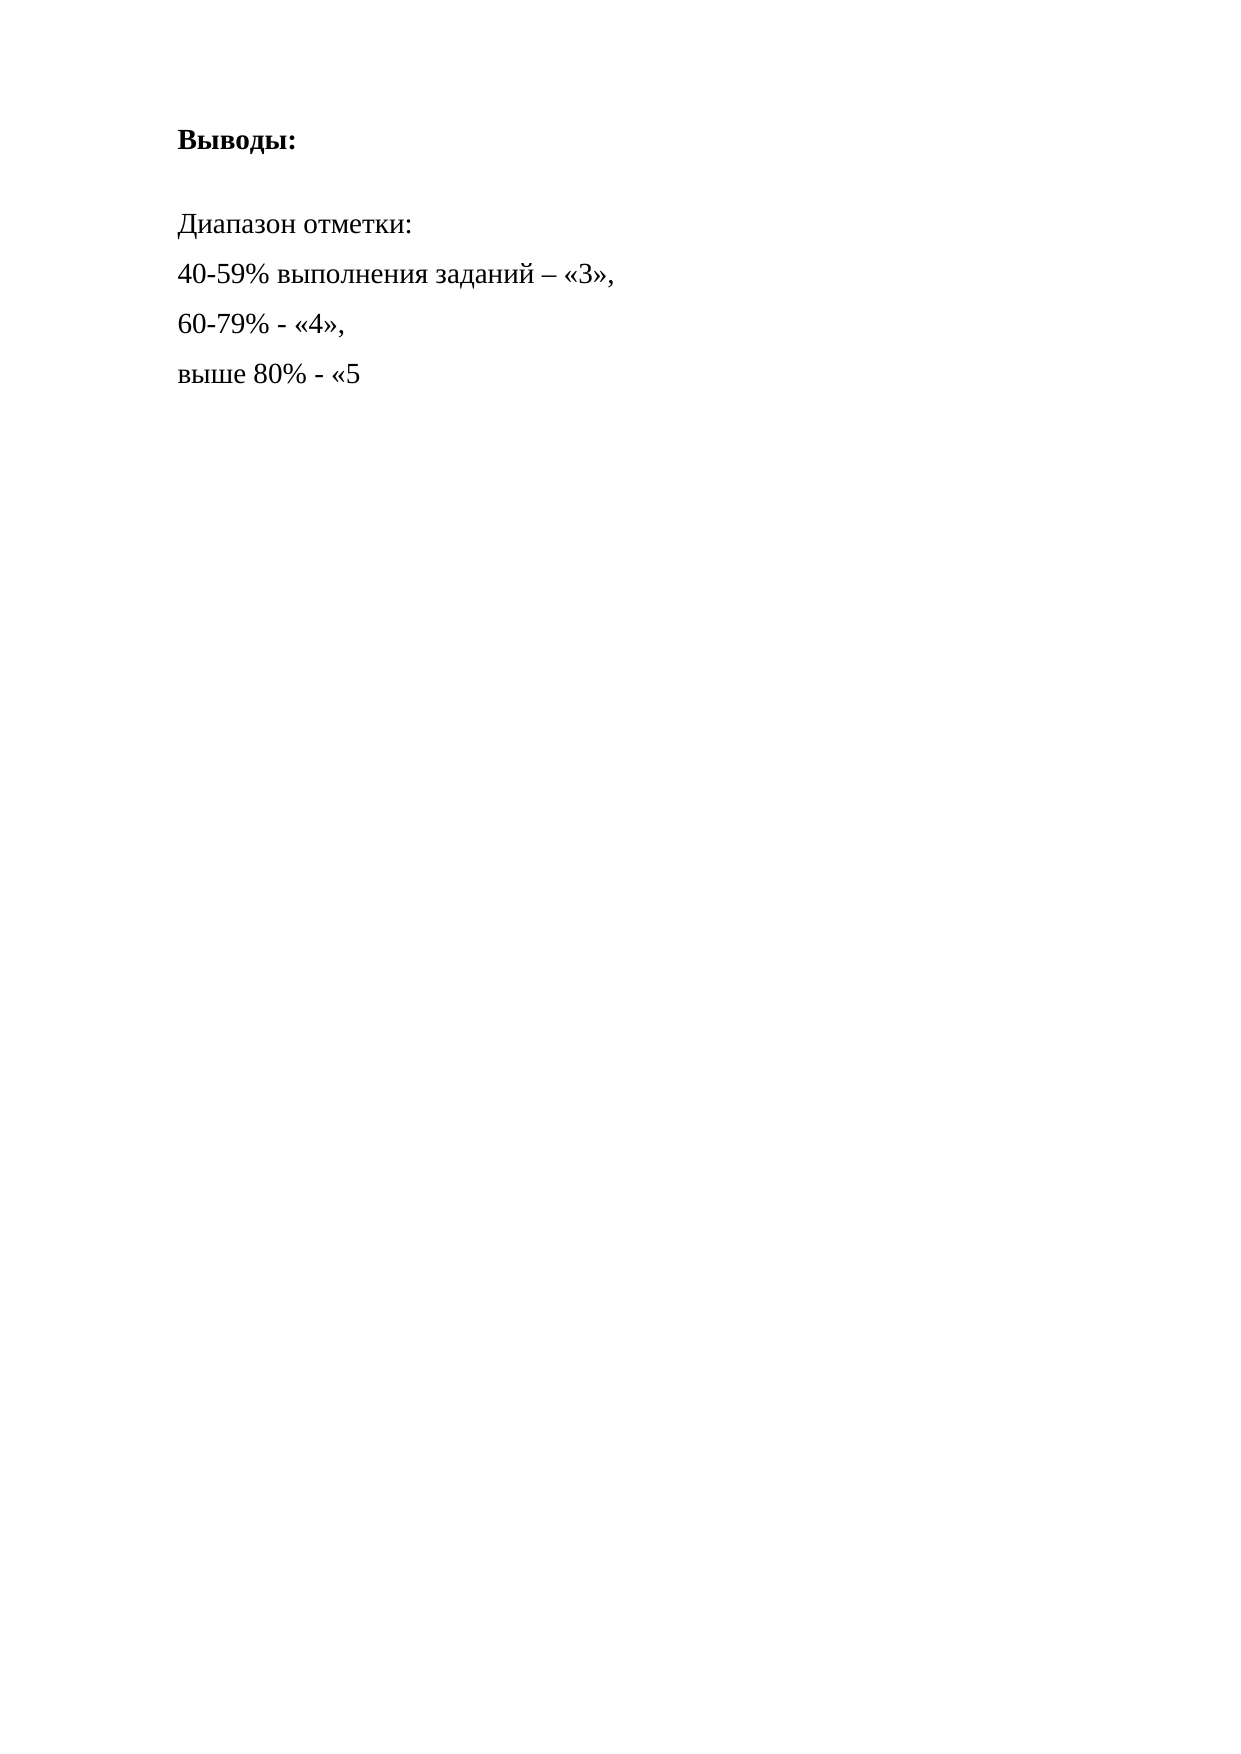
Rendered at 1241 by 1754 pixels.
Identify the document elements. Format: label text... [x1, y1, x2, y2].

text Диапазон отметки: [177, 206, 1152, 239]
text выше 80% - «5 [177, 357, 1152, 390]
text 60-79% - «4», [177, 306, 1152, 340]
text 40-59% выполнения заданий – «3», [177, 256, 1152, 290]
text Выводы: [177, 122, 1152, 156]
